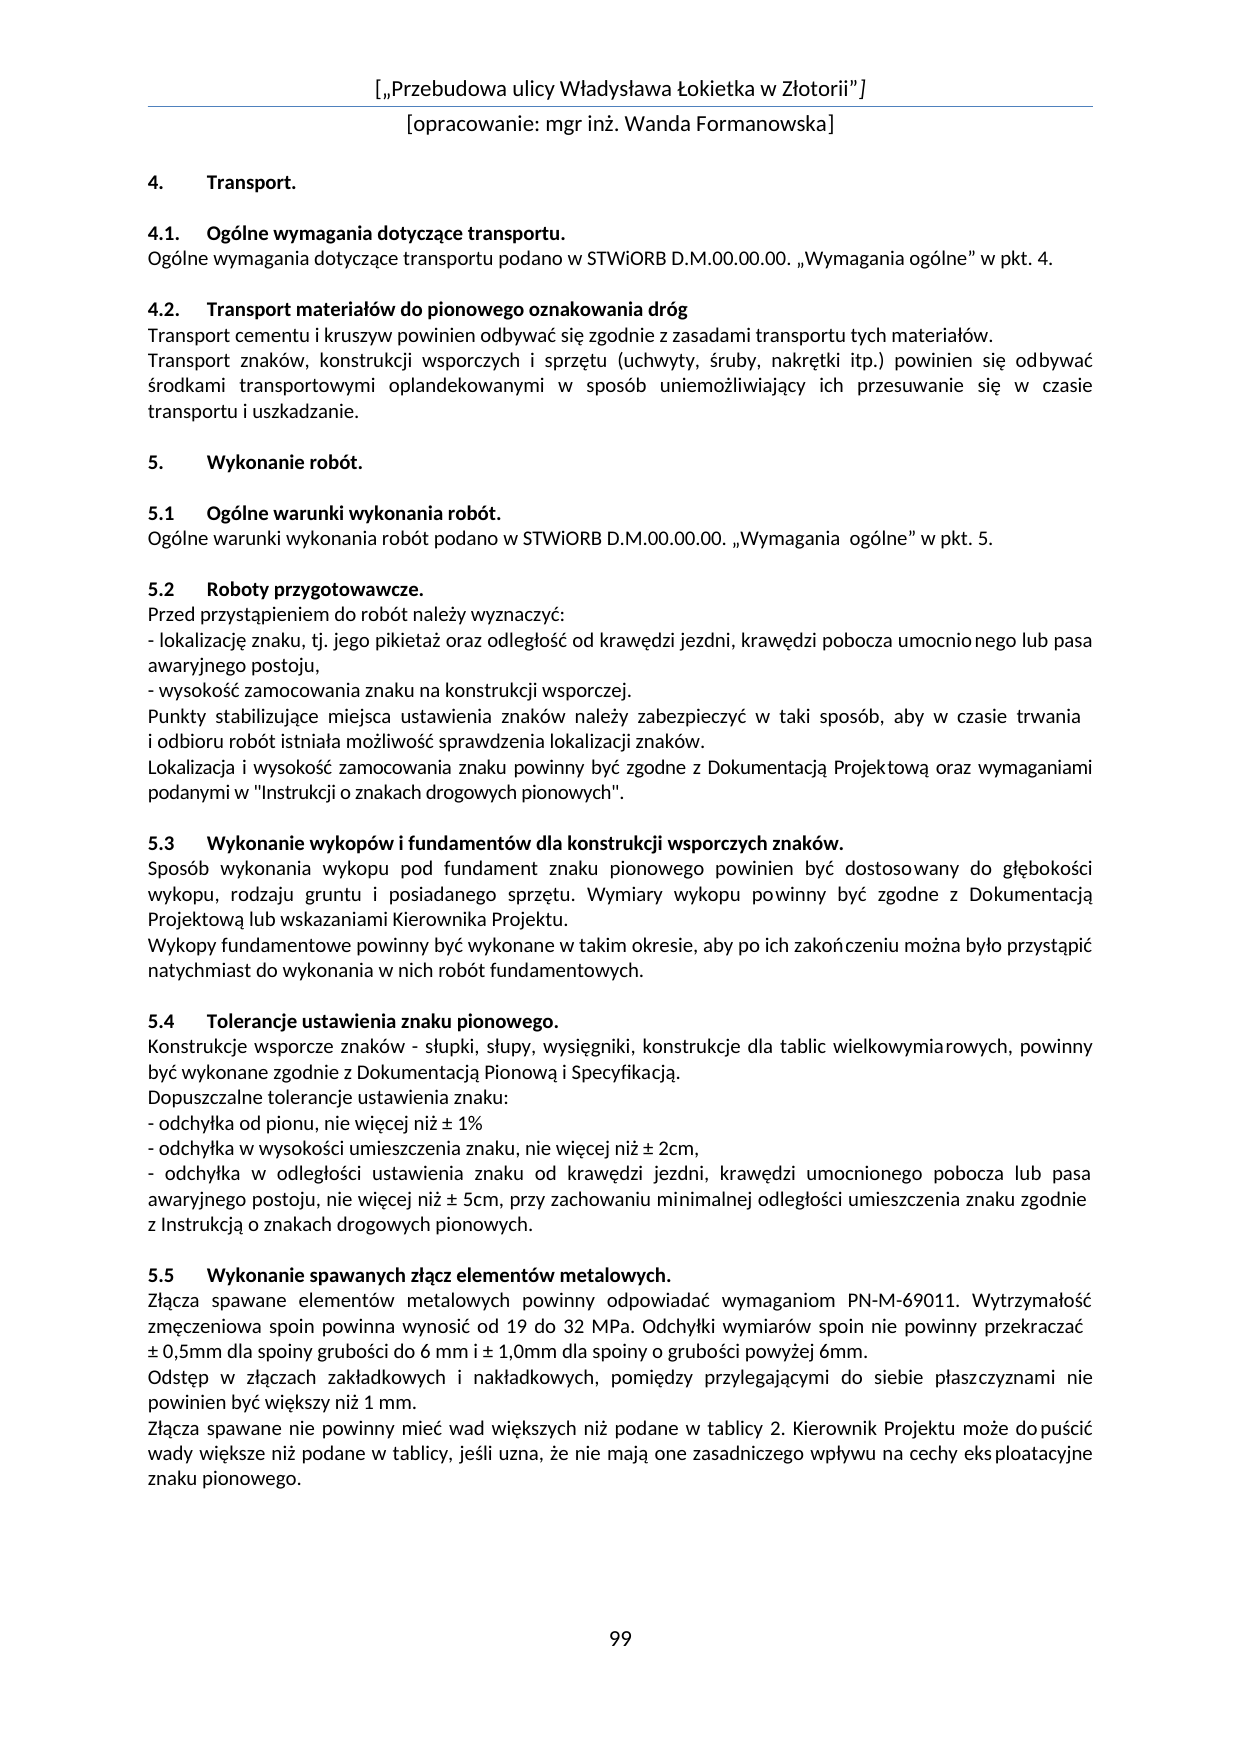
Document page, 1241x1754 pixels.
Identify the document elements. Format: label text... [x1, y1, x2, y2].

text - wysokość zamocowania znaku na konstrukcji wsporczej. [148, 678, 1093, 703]
text Złącza spawane elementów metalowych powinny odpowiadać wymaganiom PN-M-69011. Wytrzymałość zmęczeniowa spoin powinna wynosić od 19 do 32 MPa. Odchyłki wymiarów spoin nie powinny przekraczać ± 0,5mm dla spoiny grubości do 6 mm i ± 1,0mm dla spoiny o grubości powyżej 6mm. [148, 1288, 1093, 1364]
text - odchyłka w odległości ustawienia znaku od krawędzi jezdni, krawędzi umocnionego pobocza lub pasa awaryjnego postoju, nie więcej niż ± 5cm, przy zachowaniu minimalnej odległości umieszczenia znaku zgodnie z Instrukcją o znakach drogowych pionowych. [148, 1161, 1093, 1237]
text - lokalizację znaku, tj. jego pikietaż oraz odległość od krawędzi jezdni, krawędzi pobocza umocnionego lub pasa awaryjnego postoju, [148, 627, 1093, 678]
text 5.4 Tolerancje ustawienia znaku pionowego. [148, 1008, 1093, 1033]
text 5.1 Ogólne warunki wykonania robót. [148, 500, 1093, 525]
text Lokalizacja i wysokość zamocowania znaku powinny być zgodne z Dokumentacją Projektową oraz wymaganiami podanymi w "Instrukcji o znakach drogowych pionowych". [148, 754, 1093, 805]
text Dopuszczalne tolerancje ustawienia znaku: [148, 1084, 1093, 1110]
text Konstrukcje wsporcze znaków - słupki, słupy, wysięgniki, konstrukcje dla tablic wielkowymiarowych, powinny być wykonane zgodnie z Dokumentacją Pionową i Specyfikacją. [148, 1033, 1093, 1084]
text Ogólne warunki wykonania robót podano w STWiORB D.M.00.00.00. „Wymagania ogólne” w pkt. 5. [148, 525, 1093, 551]
text - odchyłka od pionu, nie więcej niż ± 1% [148, 1110, 1093, 1135]
text 5.2 Roboty przygotowawcze. [148, 576, 1093, 601]
text 4.1. Ogólne wymagania dotyczące transportu. [148, 220, 1093, 246]
text 5.3 Wykonanie wykopów i fundamentów dla konstrukcji wsporczych znaków. [148, 830, 1093, 856]
text 5.5 Wykonanie spawanych złącz elementów metalowych. [148, 1262, 1093, 1288]
text Transport cementu i kruszyw powinien odbywać się zgodnie z zasadami transportu tych materiałów. [148, 322, 1093, 347]
text Przed przystąpieniem do robót należy wyznaczyć: [148, 601, 1093, 627]
list Wykonanie robót. [148, 449, 1093, 474]
list Transport. [148, 169, 1093, 195]
text Złącza spawane nie powinny mieć wad większych niż podane w tablicy 2. Kierownik Projektu może dopuścić wady większe niż podane w tablicy, jeśli uzna, że nie mają one zasadniczego wpływu na cechy eksploatacyjne znaku pionowego. [148, 1415, 1093, 1491]
text Odstęp w złączach zakładkowych i nakładkowych, pomiędzy przylegającymi do siebie płaszczyznami nie powinien być większy niż 1 mm. [148, 1364, 1093, 1415]
text Wykopy fundamentowe powinny być wykonane w takim okresie, aby po ich zakończeniu można było przystąpić natychmiast do wykonania w nich robót fundamentowych. [148, 932, 1093, 983]
text Sposób wykonania wykopu pod fundament znaku pionowego powinien być dostosowany do głębokości wykopu, rodzaju gruntu i posiadanego sprzętu. Wymiary wykopu powinny być zgodne z Dokumentacją Projektową lub wskazaniami Kierownika Projektu. [148, 856, 1093, 932]
text Punkty stabilizujące miejsca ustawienia znaków należy zabezpieczyć w taki sposób, aby w czasie trwania i odbioru robót istniała możliwość sprawdzenia lokalizacji znaków. [148, 703, 1093, 754]
text Transport znaków, konstrukcji wsporczych i sprzętu (uchwyty, śruby, nakrętki itp.) powinien się odbywać środkami transportowymi oplandekowanymi w sposób uniemożliwiający ich przesuwanie się w czasie transportu i uszkadzanie. [148, 347, 1093, 423]
text Ogólne wymagania dotyczące transportu podano w STWiORB D.M.00.00.00. „Wymagania ogólne” w pkt. 4. [148, 246, 1093, 271]
text 4.2. Transport materiałów do pionowego oznakowania dróg [148, 296, 1093, 322]
text - odchyłka w wysokości umieszczenia znaku, nie więcej niż ± 2cm, [148, 1135, 1093, 1161]
